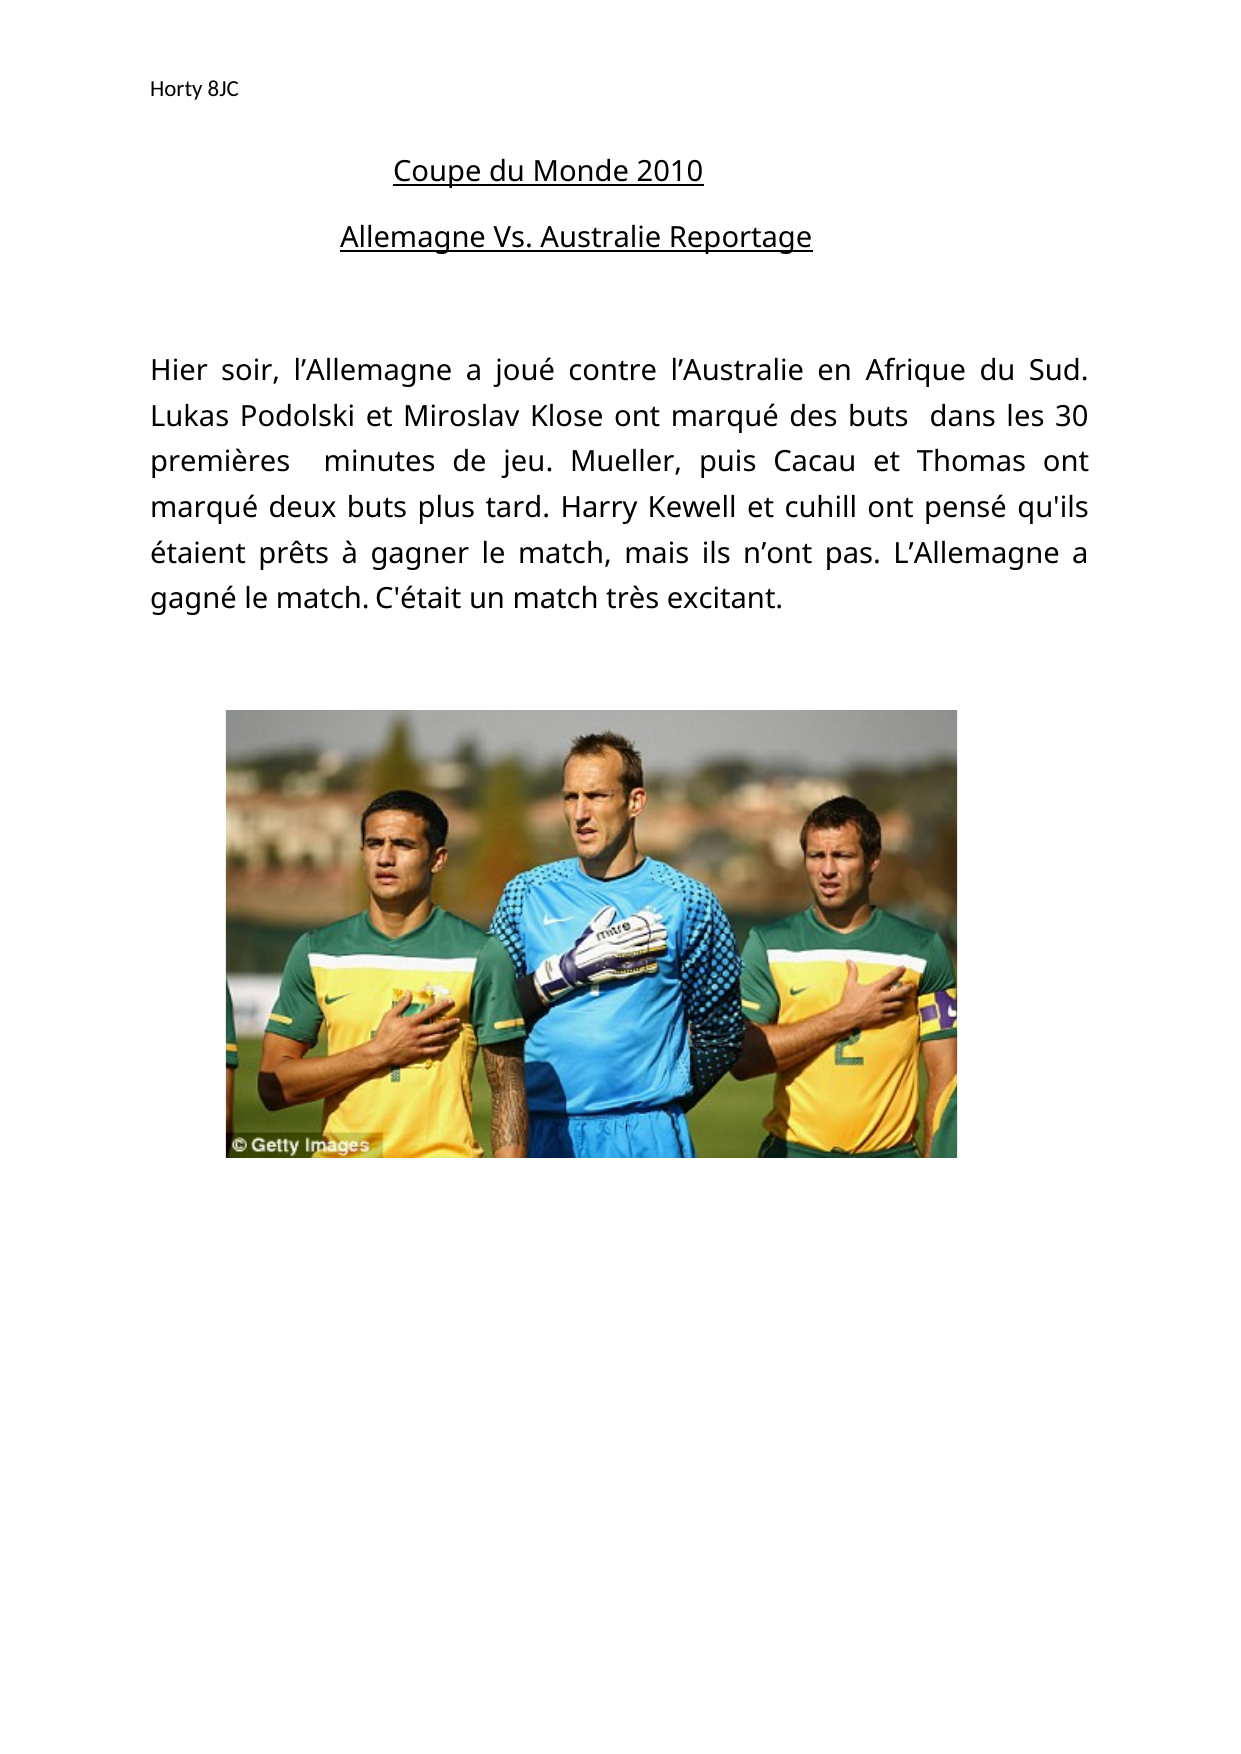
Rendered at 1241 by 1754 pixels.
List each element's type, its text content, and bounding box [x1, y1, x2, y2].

text Allemagne Vs. Australie Reportage [150, 216, 1090, 256]
text Hier soir, l’Allemagne a joué contre l’Australie en Afrique du Sud. Lukas Podolski et Miroslav Klose ont marqué des buts dans les 30 premières minutes de jeu. Mueller, puis Cacau et Thomas ont marqué deux buts plus tard. Harry Kewell et cuhill ont pensé qu'ils étaient prêts à gagner le match, mais ils n’ont pas. L’Allemagne a gagné le match. C'était un match très excitant. [150, 349, 1090, 617]
text Coupe du Monde 2010 [150, 150, 1090, 190]
picture [225, 710, 958, 1158]
